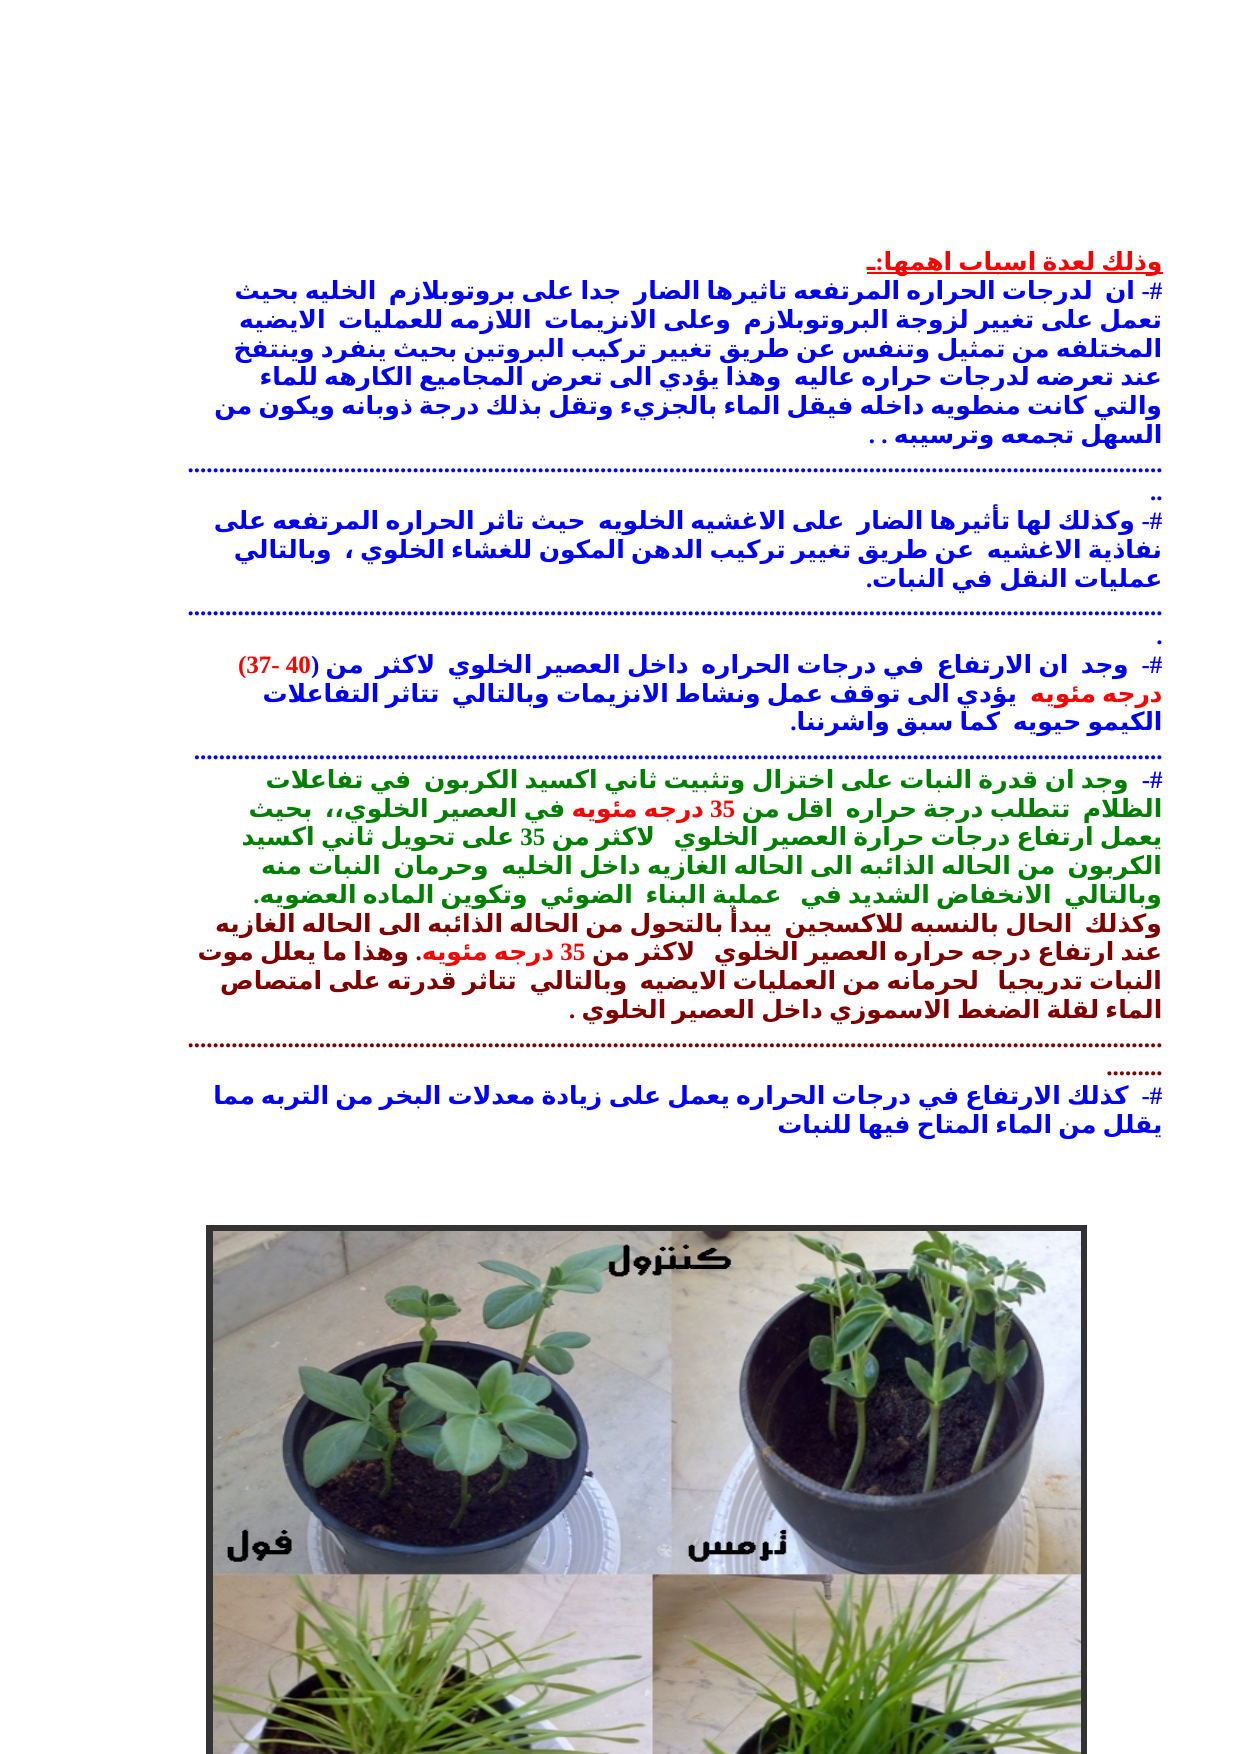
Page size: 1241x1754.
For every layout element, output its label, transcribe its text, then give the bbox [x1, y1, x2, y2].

text ........................................................................................................................................................... [187, 736, 1162, 765]
text وذلك لعدة اسباب اهمها:ـ [187, 247, 1162, 276]
text #- كذلك الارتفاع في درجات الحراره يعمل على زيادة معدلات البخر من التربه مما يقلل من الماء المتاح فيها للنبات [187, 1081, 1162, 1139]
text #- وجد ان قدرة النبات على اختزال وتثبيت ثاني اكسيد الكربون في تفاعلات الظلام تتطلب درجة حراره اقل من 35 درجه مئويه في العصير الخلوي،، بحيث يعمل ارتفاع درجات حرارة العصير الخلوي لاكثر من 35 على تحويل ثاني اكسيد الكربون من الحاله الذائبه الى الحاله الغازيه داخل الخليه وحرمان النبات منه وبالتالي الانخفاض الشديد في عملية البناء الضوئي وتكوين الماده العضويه. [187, 765, 1162, 909]
text .............................................................................................................................................................. [187, 449, 1162, 506]
picture [213, 1231, 1081, 1754]
text ..................................................................................................................................................................... [187, 1024, 1162, 1081]
text ............................................................................................................................................................. [187, 592, 1162, 650]
text #- ان لدرجات الحراره المرتفعه تاثيرها الضار جدا على بروتوبلازم الخليه بحيث تعمل على تغيير لزوجة البروتوبلازم وعلى الانزيمات اللازمه للعمليات الايضيه المختلفه من تمثيل وتنفس عن طريق تغيير تركيب البروتين بحيث ينفرد وينتفخ عند تعرضه لدرجات حراره عاليه وهذا يؤدي الى تعرض المجاميع الكارهه للماء والتي كانت منطويه داخله فيقل الماء بالجزيء وتقل بذلك درجة ذوبانه ويكون من السهل تجمعه وترسيبه . . [187, 276, 1162, 449]
text #- وكذلك لها تأثيرها الضار على الاغشيه الخلويه حيث تاثر الحراره المرتفعه على نفاذية الاغشيه عن طريق تغيير تركيب الدهن المكون للغشاء الخلوي ، وبالتالي عمليات النقل في النبات. [187, 506, 1162, 592]
text #- وجد ان الارتفاع في درجات الحراره داخل العصير الخلوي لاكثر من (40 -37) درجه مئويه يؤدي الى توقف عمل ونشاط الانزيمات وبالتالي تتاثر التفاعلات الكيمو حيويه كما سبق واشرننا. [187, 650, 1162, 736]
text وكذلك الحال بالنسبه للاكسجين يبدأ بالتحول من الحاله الذائبه الى الحاله الغازيه عند ارتفاع درجه حراره العصير الخلوي لاكثر من 35 درجه مئويه. وهذا ما يعلل موت النبات تدريجيا لحرمانه من العمليات الايضيه وبالتالي تتاثر قدرته على امتصاص الماء لقلة الضغط الاسموزي داخل العصير الخلوي . [187, 909, 1162, 1024]
